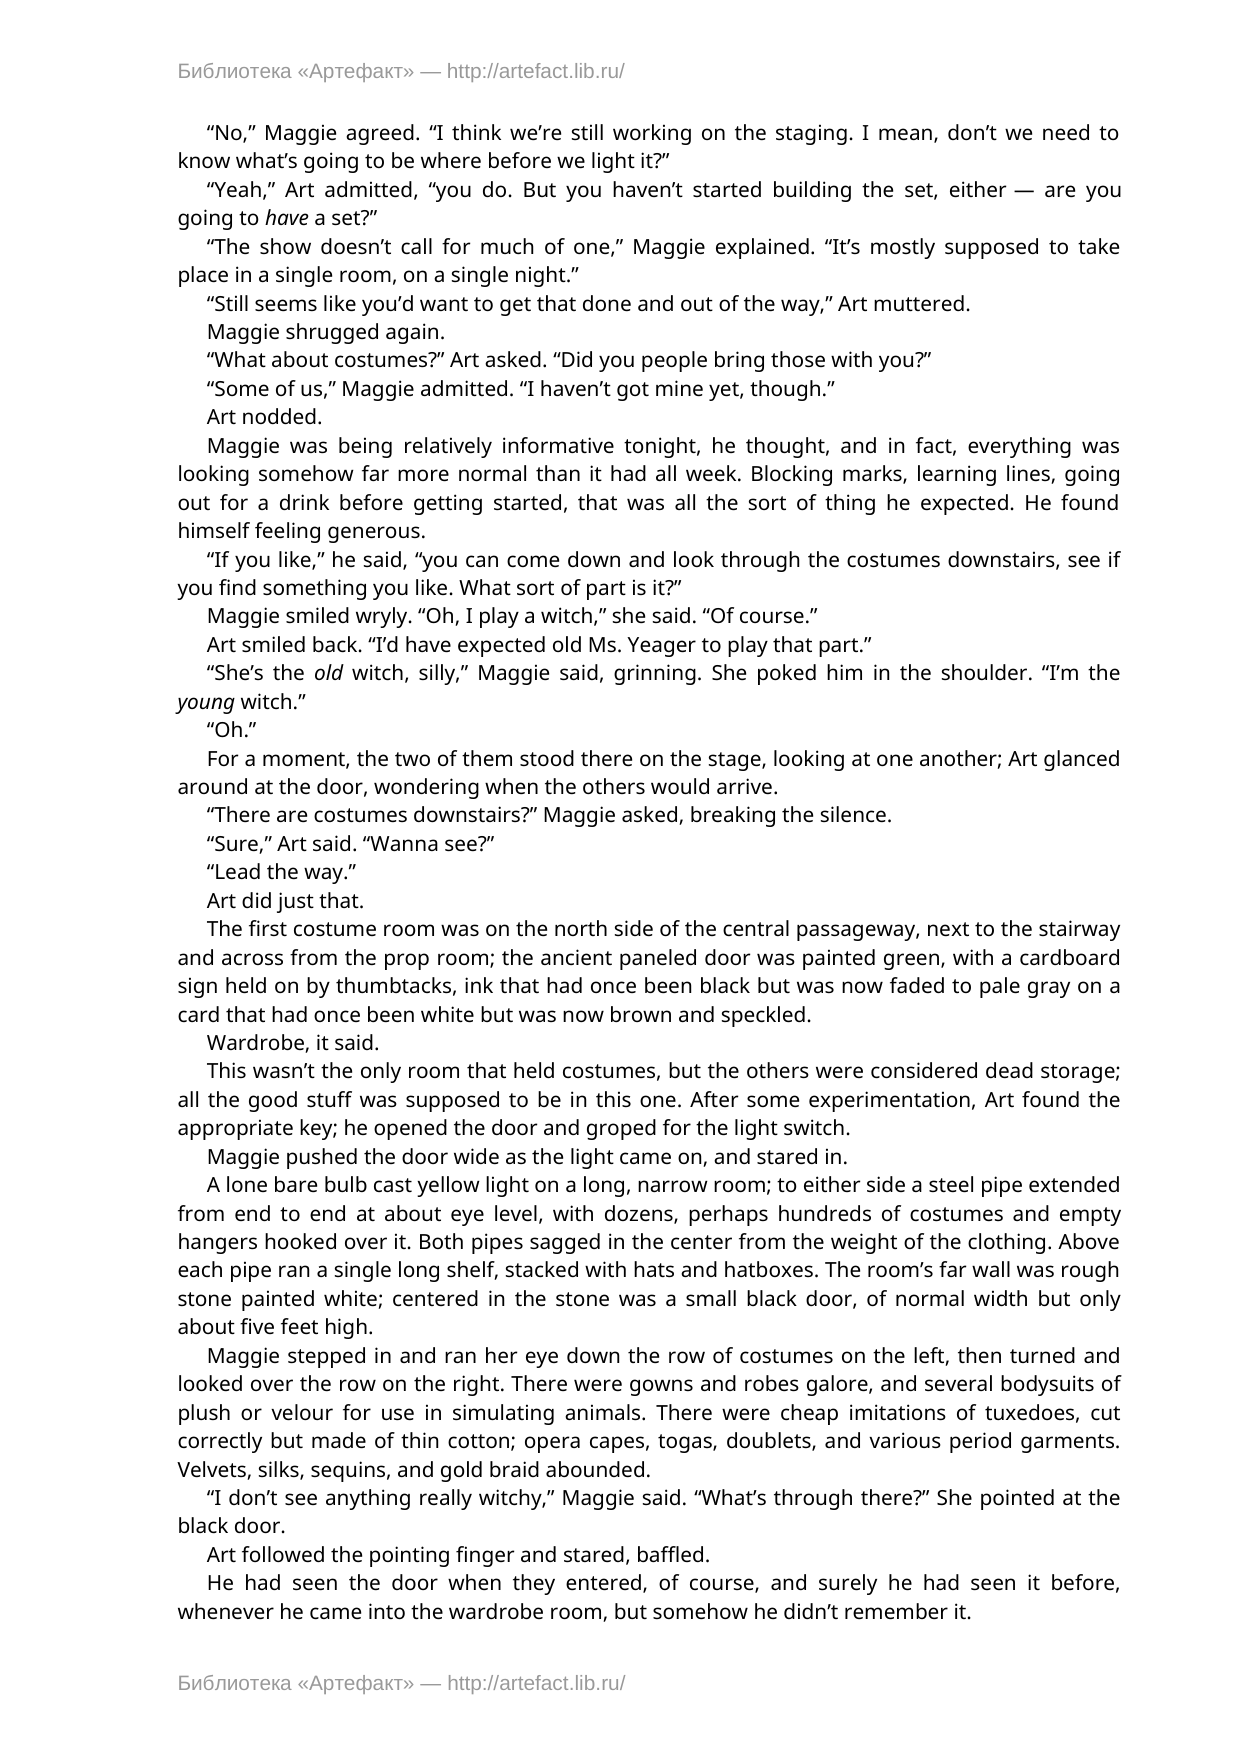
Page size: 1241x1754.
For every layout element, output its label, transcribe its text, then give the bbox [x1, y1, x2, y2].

text “If you like,” he said, “you can come down and look through the costumes downstairs, see if you find something you like. What sort of part is it?” [177, 545, 1122, 602]
text Maggie smiled wryly. “Oh, I play a witch,” she said. “Of course.” [177, 602, 1122, 630]
text “I don’t see anything really witchy,” Maggie said. “What’s through there?” She pointed at the black door. [177, 1483, 1122, 1540]
text A lone bare bulb cast yellow light on a long, narrow room; to either side a steel pipe extended from end to end at about eye level, with dozens, perhaps hundreds of costumes and empty hangers hooked over it. Both pipes sagged in the center from the weight of the clothing. Above each pipe ran a single long shelf, stacked with hats and hatboxes. The room’s far wall was rough stone painted white; centered in the stone was a small black door, of normal width but only about five feet high. [177, 1170, 1122, 1341]
text “Sure,” Art said. “Wanna see?” [177, 829, 1122, 857]
text “No,” Maggie agreed. “I think we’re still working on the staging. I mean, don’t we need to know what’s going to be where before we light it?” [177, 118, 1122, 175]
text “What about costumes?” Art asked. “Did you people bring those with you?” [177, 346, 1122, 374]
text Maggie was being relatively informative tonight, he thought, and in fact, everything was looking somehow far more normal than it had all week. Blocking marks, learning lines, going out for a drink before getting started, that was all the sort of thing he expected. He found himself feeling generous. [177, 431, 1122, 545]
text Maggie stepped in and ran her eye down the row of costumes on the left, then turned and looked over the row on the right. There were gowns and robes galore, and several bodysuits of plush or velour for use in simulating animals. There were cheap imitations of tuxedoes, cut correctly but made of thin cotton; opera capes, togas, doublets, and various period garments. Velvets, silks, sequins, and gold braid abounded. [177, 1341, 1122, 1483]
text Art smiled back. “I’d have expected old Ms. Yeager to play that part.” [177, 630, 1122, 658]
text Art nodded. [177, 402, 1122, 431]
text He had seen the door when they entered, of course, and surely he had seen it before, whenever he came into the wardrobe room, but somehow he didn’t remember it. [177, 1568, 1122, 1625]
text “The show doesn’t call for much of one,” Maggie explained. “It’s mostly supposed to take place in a single room, on a single night.” [177, 232, 1122, 289]
text “She’s the old witch, silly,” Maggie said, grinning. She poked him in the shoulder. “I’m the young witch.” [177, 658, 1122, 715]
text “There are costumes downstairs?” Maggie asked, breaking the silence. [177, 801, 1122, 829]
text For a moment, the two of them stood there on the stage, looking at one another; Art glanced around at the door, wondering when the others would arrive. [177, 744, 1122, 801]
text “Lead the way.” [177, 857, 1122, 886]
text Wardrobe, it said. [177, 1028, 1122, 1057]
text Maggie pushed the door wide as the light came on, and stared in. [177, 1142, 1122, 1170]
text “Some of us,” Maggie admitted. “I haven’t got mine yet, though.” [177, 374, 1122, 402]
text This wasn’t the only room that held costumes, but the others were considered dead storage; all the good stuff was supposed to be in this one. After some experimentation, Art found the appropriate key; he opened the door and groped for the light switch. [177, 1057, 1122, 1142]
text “Still seems like you’d want to get that done and out of the way,” Art muttered. [177, 289, 1122, 317]
text The first costume room was on the north side of the central passageway, next to the stairway and across from the prop room; the ancient paneled door was painted green, with a cardboard sign held on by thumbtacks, ink that had once been black but was now faded to pale gray on a card that had once been white but was now brown and speckled. [177, 914, 1122, 1028]
text Art did just that. [177, 886, 1122, 914]
text Art followed the pointing finger and stared, baffled. [177, 1540, 1122, 1568]
text “Oh.” [177, 715, 1122, 744]
text “Yeah,” Art admitted, “you do. But you haven’t started building the set, either — are you going to have a set?” [177, 175, 1122, 232]
text Maggie shrugged again. [177, 317, 1122, 346]
